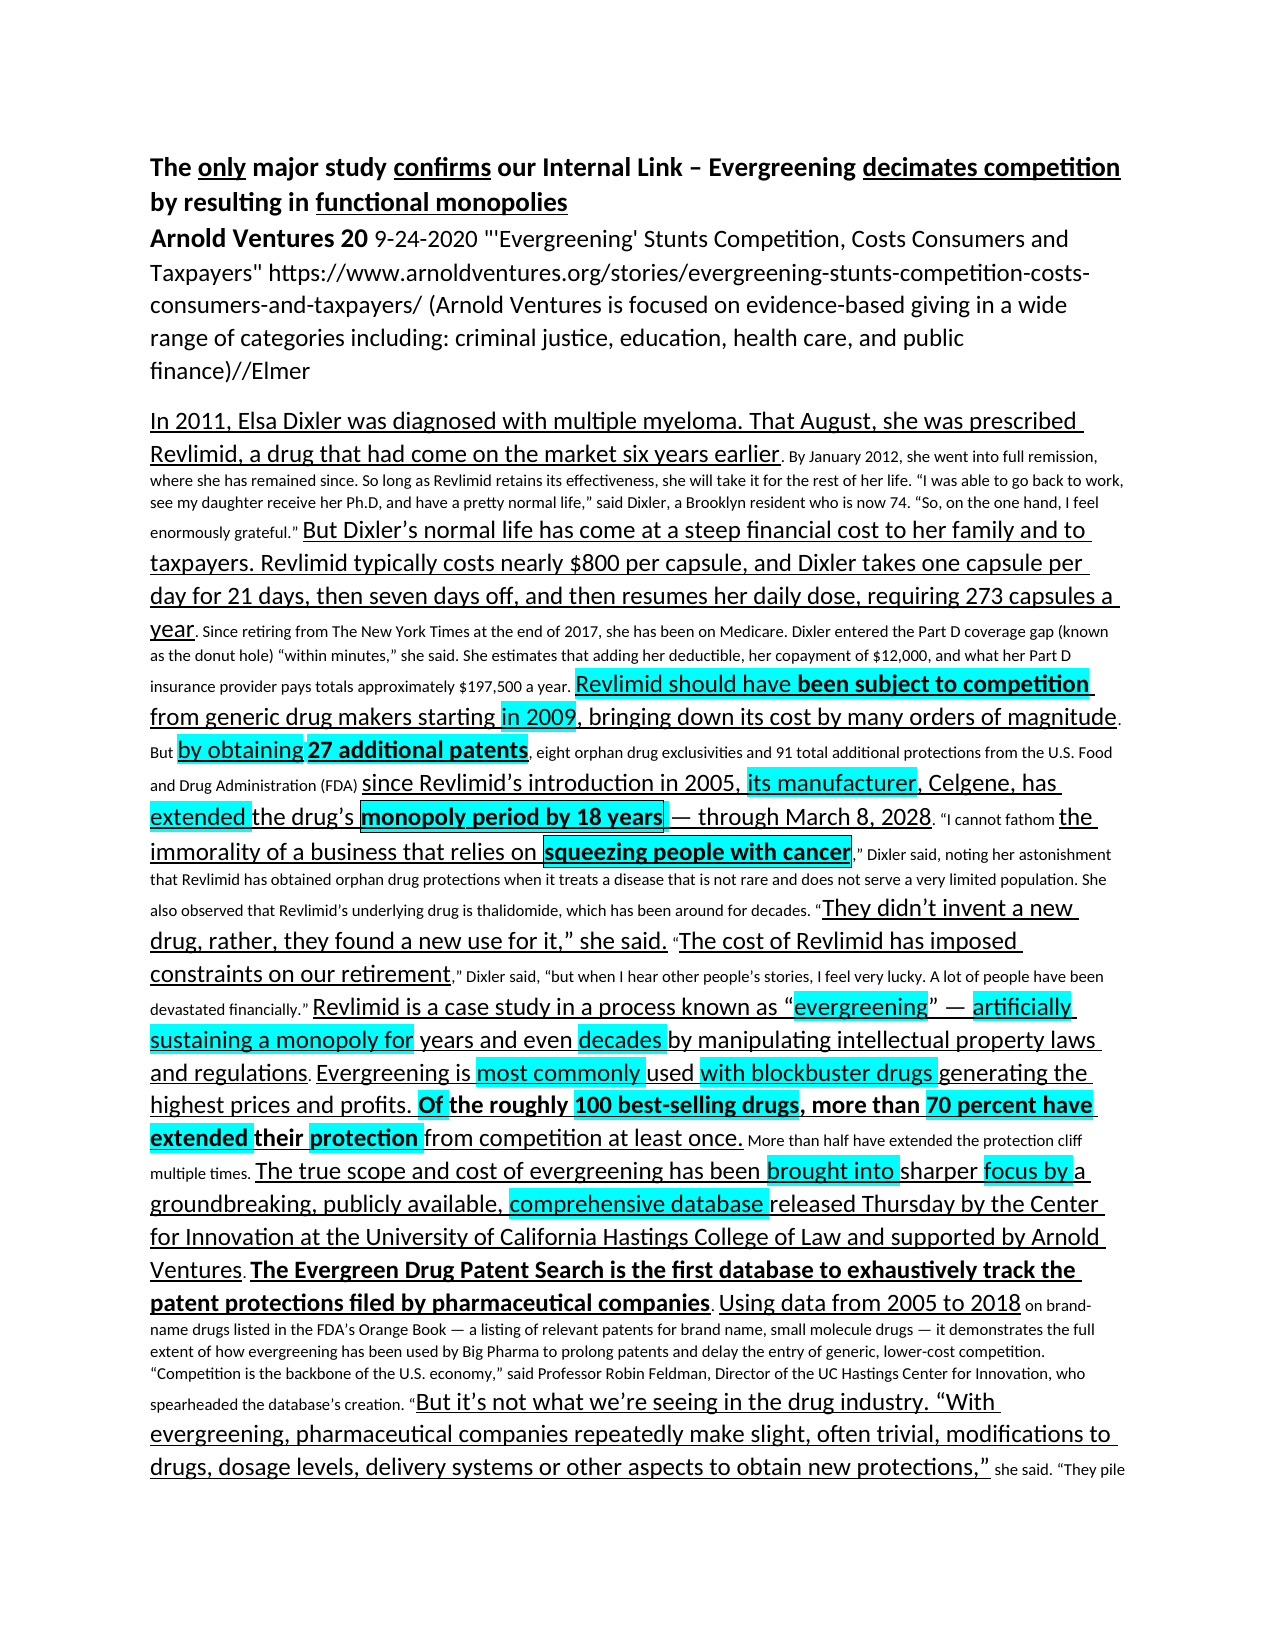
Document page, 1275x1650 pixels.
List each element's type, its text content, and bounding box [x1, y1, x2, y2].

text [150, 405, 1125, 1482]
text Arnold Ventures 20 9-24-2020 "'Evergreening' Stunts Competition, Costs Consumers and Taxpayers" https://www.arnoldventures.org/stories/evergreening-stunts-competition-costs-consumers-and-taxpayers/ (Arnold Ventures is focused on evidence-based giving in a wide range of categories including: criminal justice, education, health care, and public finance)//Elmer [150, 221, 1125, 386]
subtitle The only major study confirms our Internal Link – Evergreening decimates competition by resulting in functional monopolies [150, 150, 1125, 219]
